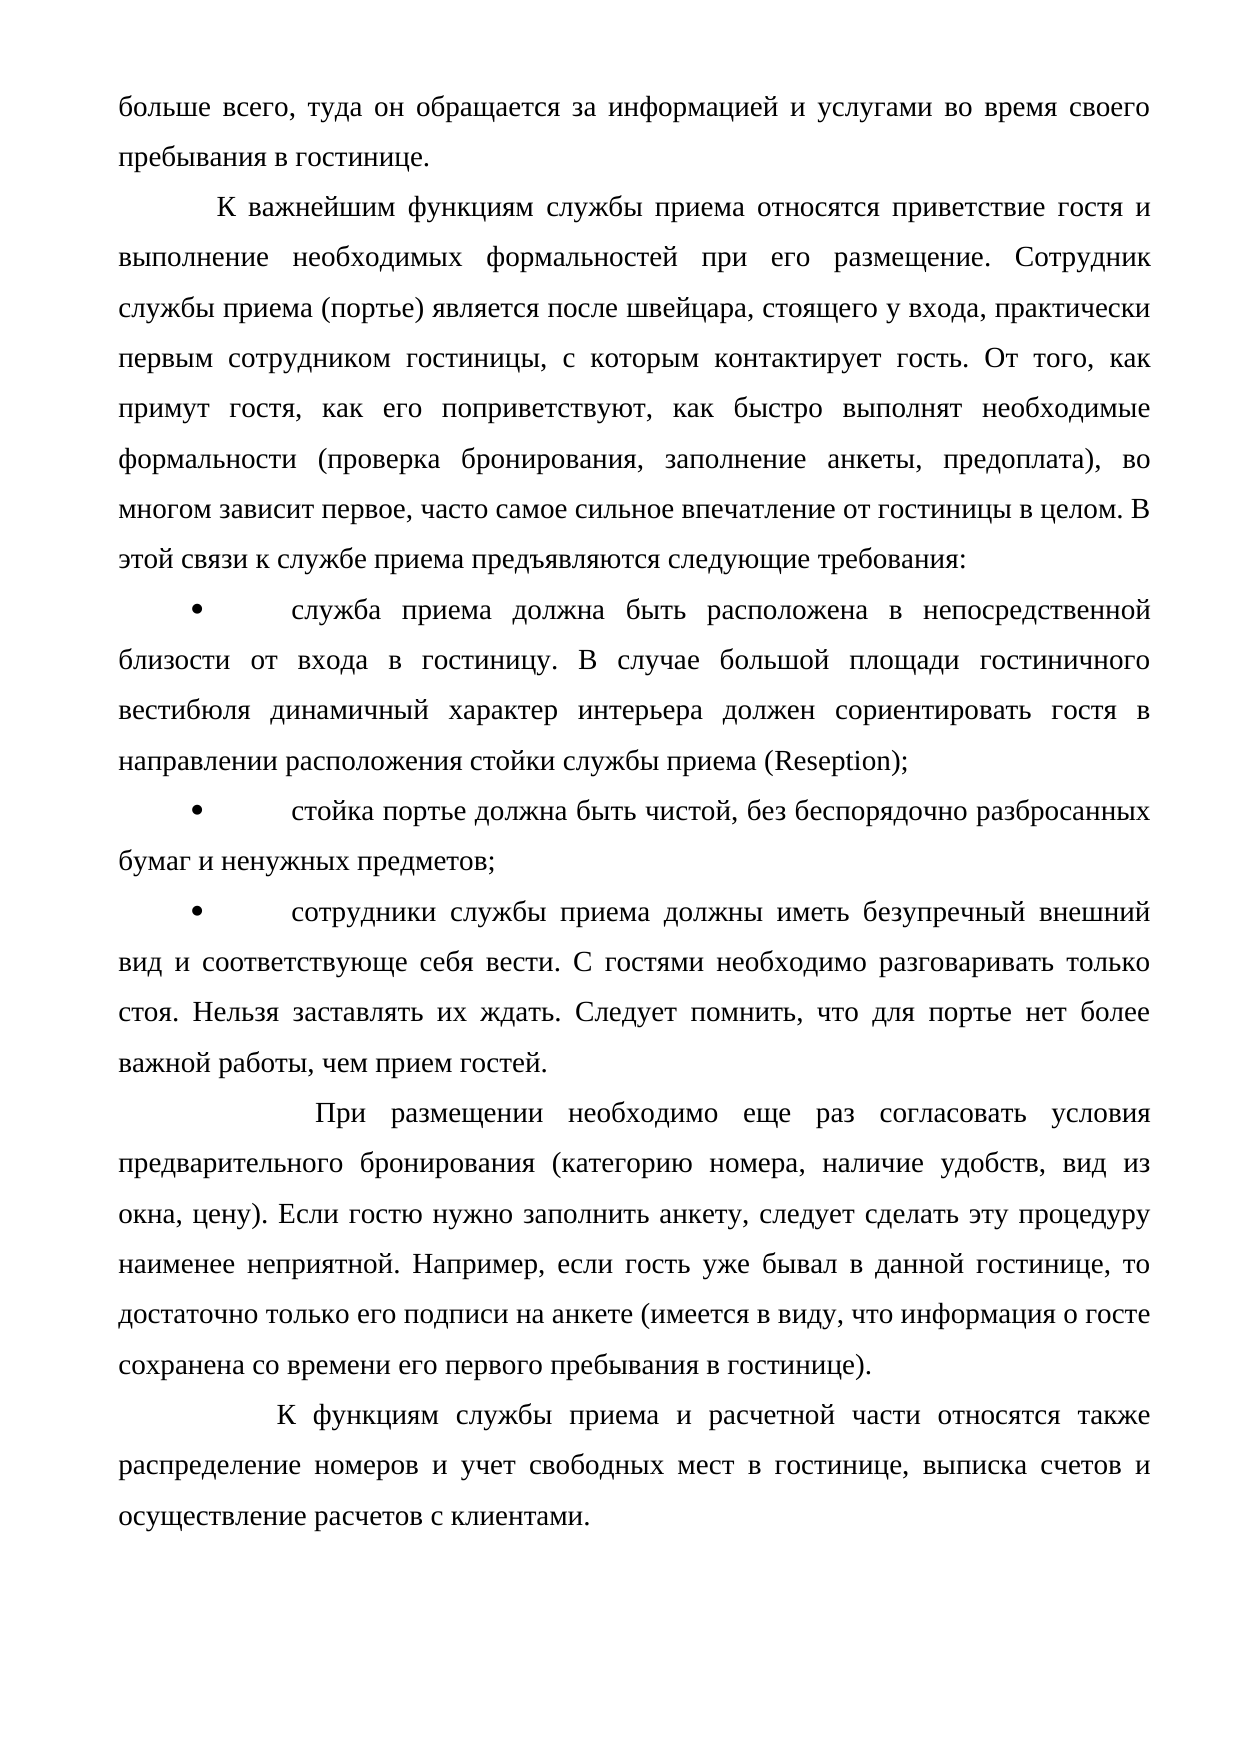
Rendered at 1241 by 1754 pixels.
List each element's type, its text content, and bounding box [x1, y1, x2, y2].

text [118, 89, 1152, 172]
text К важнейшим функциям службы приема относятся приветствие гостя и выполнение необходимых формальностей при его размещение. Сотрудник службы приема (портье) является после швейцара, стоящего у входа, практически первым сотрудником гостиницы, с которым контактирует гость. От того, как примут гостя, как его поприветствуют, как быстро выполнят необходимые формальности (проверка бронирования, заполнение анкеты, предоплата), во многом зависит первое, часто самое сильное впечатление от гостиницы в целом. В этой связи к службе приема предъявляются следующие требования: [118, 189, 1152, 575]
list стойка портье должна быть чистой, без беспорядочно разбросанных бумаг и ненужных предметов; [118, 793, 1152, 877]
list служба приема должна быть расположена в непосредственной близости от входа в гостиницу. В случае большой площади гостиничного вестибюля динамичный характер интерьера должен сориентировать гостя в направлении расположения стойки службы приема (Reseption); [118, 592, 1152, 776]
list сотрудники службы приема должны иметь безупречный внешний вид и соответствующе себя вести. С гостями необходимо разговаривать только стоя. Нельзя заставлять их ждать. Следует помнить, что для портье нет более важной работы, чем прием гостей. [118, 894, 1152, 1078]
text К функциям службы приема и расчетной части относятся также распределение номеров и учет свободных мест в гостинице, выписка счетов и осуществление расчетов с клиентами. [118, 1397, 1152, 1531]
text При размещении необходимо еще раз согласовать условия предварительного бронирования (категорию номера, наличие удобств, вид из окна, цену). Если гостю нужно заполнить анкету, следует сделать эту процедуру наименее неприятной. Например, если гость уже бывал в данной гостинице, то достаточно только его подписи на анкете (имеется в виду, что информация о госте сохранена со времени его первого пребывания в гостинице). [118, 1095, 1152, 1380]
